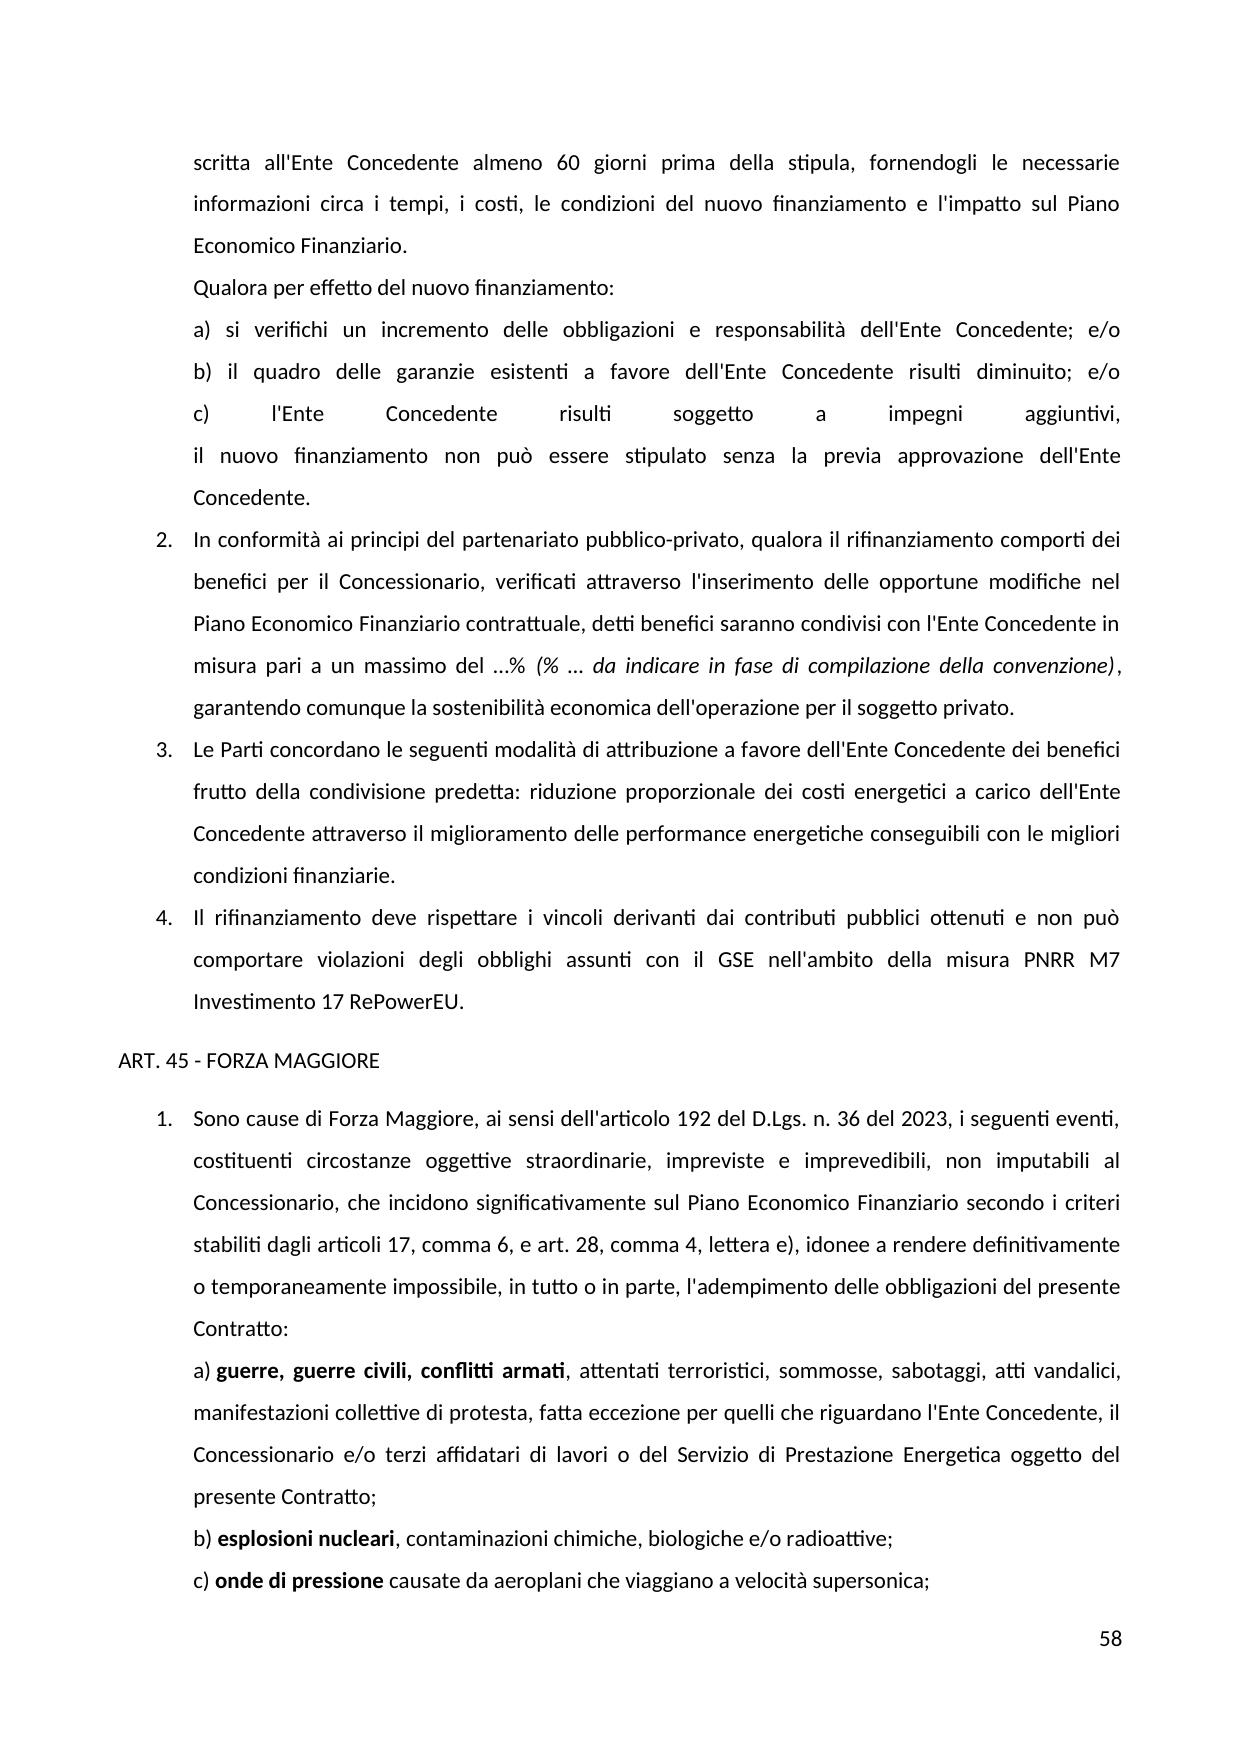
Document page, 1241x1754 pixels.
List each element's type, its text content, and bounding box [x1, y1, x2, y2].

list a) guerre, guerre civili, conflitti armati, attentati terroristici, sommosse, sabotaggi, atti vandalici, manifestazioni collettive di protesta, fatta eccezione per quelli che riguardano l'Ente Concedente, il Concessionario e/o terzi affidatari di lavori o del Servizio di Prestazione Energetica oggetto del presente Contratto; [193, 1356, 1122, 1510]
list Qualora per effetto del nuovo finanziamento: [193, 273, 1122, 302]
list In conformità ai principi del partenariato pubblico-privato, qualora il rifinanziamento comporti dei benefici per il Concessionario, verificati attraverso l'inserimento delle opportune modifiche nel Piano Economico Finanziario contrattuale, detti benefici saranno condivisi con l'Ente Concedente in misura pari a un massimo del …% (% … da indicare in fase di compilazione della convenzione), garantendo comunque la sostenibilità economica dell'operazione per il soggetto privato. [156, 525, 1122, 721]
list c) onde di pressione causate da aeroplani che viaggiano a velocità supersonica; [193, 1566, 1122, 1594]
list b) esplosioni nucleari, contaminazioni chimiche, biologiche e/o radioattive; [193, 1524, 1122, 1552]
list Il rifinanziamento deve rispettare i vincoli derivanti dai contributi pubblici ottenuti e non può comportare violazioni degli obblighi assunti con il GSE nell'ambito della misura PNRR M7 Investimento 17 RePowerEU. [156, 903, 1122, 1015]
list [156, 148, 1122, 259]
list a) si verifichi un incremento delle obbligazioni e responsabilità dell'Ente Concedente; e/o b) il quadro delle garanzie esistenti a favore dell'Ente Concedente risulti diminuito; e/o c) l'Ente Concedente risulti soggetto a impegni aggiuntivi, il nuovo finanziamento non può essere stipulato senza la previa approvazione dell'Ente Concedente. [193, 316, 1122, 511]
text ART. 45 - FORZA MAGGIORE [118, 1046, 1122, 1074]
list Sono cause di Forza Maggiore, ai sensi dell'articolo 192 del D.Lgs. n. 36 del 2023, i seguenti eventi, costituenti circostanze oggettive straordinarie, impreviste e imprevedibili, non imputabili al Concessionario, che incidono significativamente sul Piano Economico Finanziario secondo i criteri stabiliti dagli articoli 17, comma 6, e art. 28, comma 4, lettera e), idonee a rendere definitivamente o temporaneamente impossibile, in tutto o in parte, l'adempimento delle obbligazioni del presente Contratto: [156, 1104, 1122, 1342]
list Le Parti concordano le seguenti modalità di attribuzione a favore dell'Ente Concedente dei benefici frutto della condivisione predetta: riduzione proporzionale dei costi energetici a carico dell'Ente Concedente attraverso il miglioramento delle performance energetiche conseguibili con le migliori condizioni finanziarie. [156, 735, 1122, 889]
